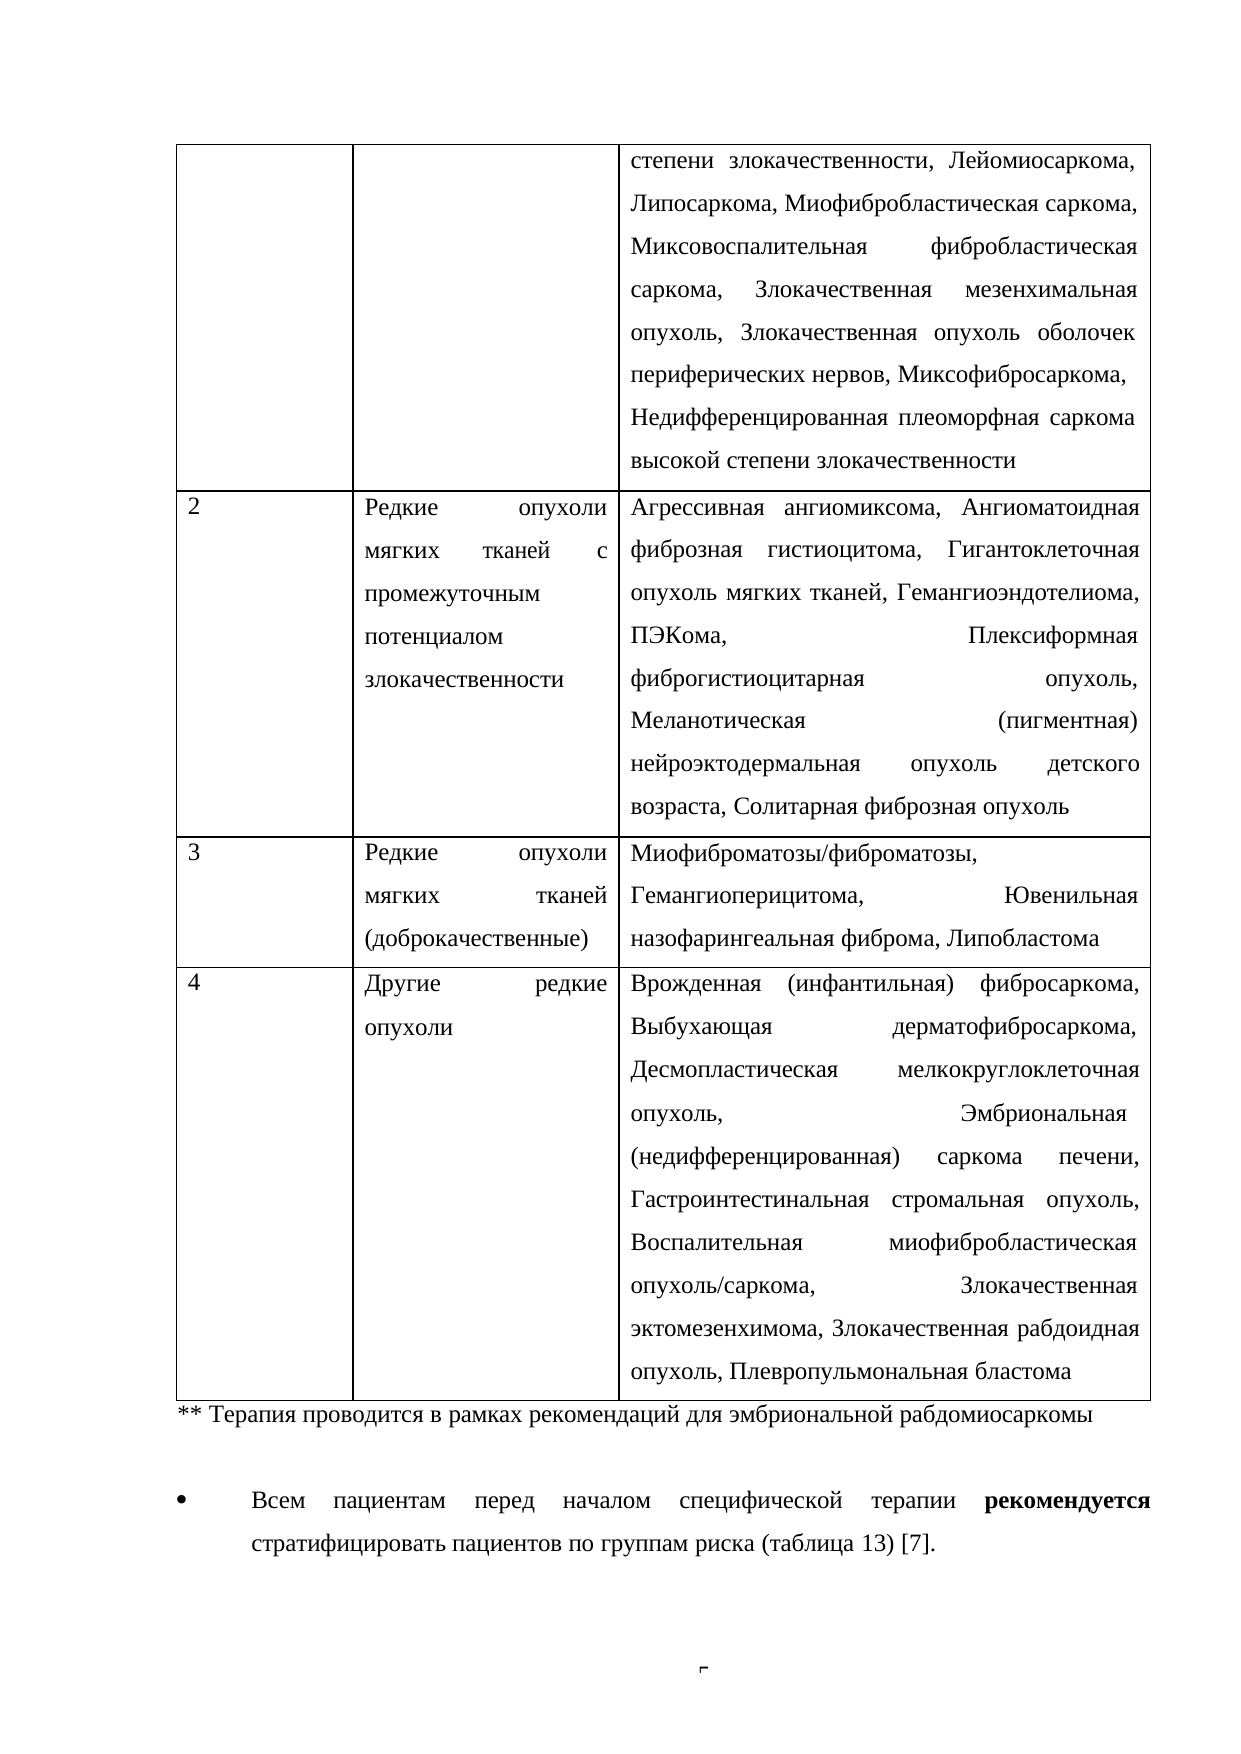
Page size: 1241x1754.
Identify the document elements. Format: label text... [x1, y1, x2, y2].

table_header степени злокачественности, Лейомиосаркома, Липосаркома, Миофибробластическая саркома, Миксовоспалительная фибробластическая саркома, Злокачественная мезенхимальная опухоль, Злокачественная опухоль оболочек периферических нервов, Миксофибросаркома, Недифференцированная плеоморфная саркома высокой степени злокачественности [620, 145, 1150, 490]
list Всем пациентам перед началом специфической терапии рекомендуется [177, 1486, 1163, 1514]
table_cell Редкие опухоли мягких тканей с промежуточным потенциалом злокачественности [354, 492, 618, 836]
table_cell Врожденная (инфантильная) фибросаркома, Выбухающая дерматофибросаркома, Десмопластическая мелкокруглоклеточная опухоль, Эмбриональная (недифференцированная) саркома печени, Гастроинтестинальная стромальная опухоль, Воспалительная миофибробластическая опухоль/саркома, Злокачественная эктомезенхимома, Злокачественная рабдоидная опухоль, Плевропульмональная бластома [620, 968, 1150, 1399]
table_header [354, 145, 618, 490]
table_cell Миофиброматозы/фиброматозы, Гемангиоперицитома, Ювенильная назофарингеальная фиброма, Липобластома [620, 838, 1150, 967]
table_cell Агрессивная ангиомиксома, Ангиоматоидная фиброзная гистиоцитома, Гигантоклеточная опухоль мягких тканей, Гемангиоэндотелиома, ПЭКома, Плексиформная фиброгистиоцитарная опухоль, Меланотическая (пигментная) нейроэктодермальная опухоль детского возраста, Солитарная фиброзная опухоль [620, 492, 1150, 836]
table_cell 2 [177, 492, 352, 836]
text стратифицировать пациентов по группам риска (таблица 13) [7]. [251, 1528, 1163, 1557]
table_cell 3 [177, 838, 352, 967]
table_cell Редкие опухоли мягких тканей (доброкачественные) [354, 838, 618, 967]
table_cell Другие редкие опухоли [354, 968, 618, 1399]
table_cell 4 [177, 968, 352, 1399]
table_header [177, 145, 352, 490]
text ** Терапия проводится в рамках рекомендаций для эмбриональной рабдомиосаркомы [177, 1401, 1163, 1428]
